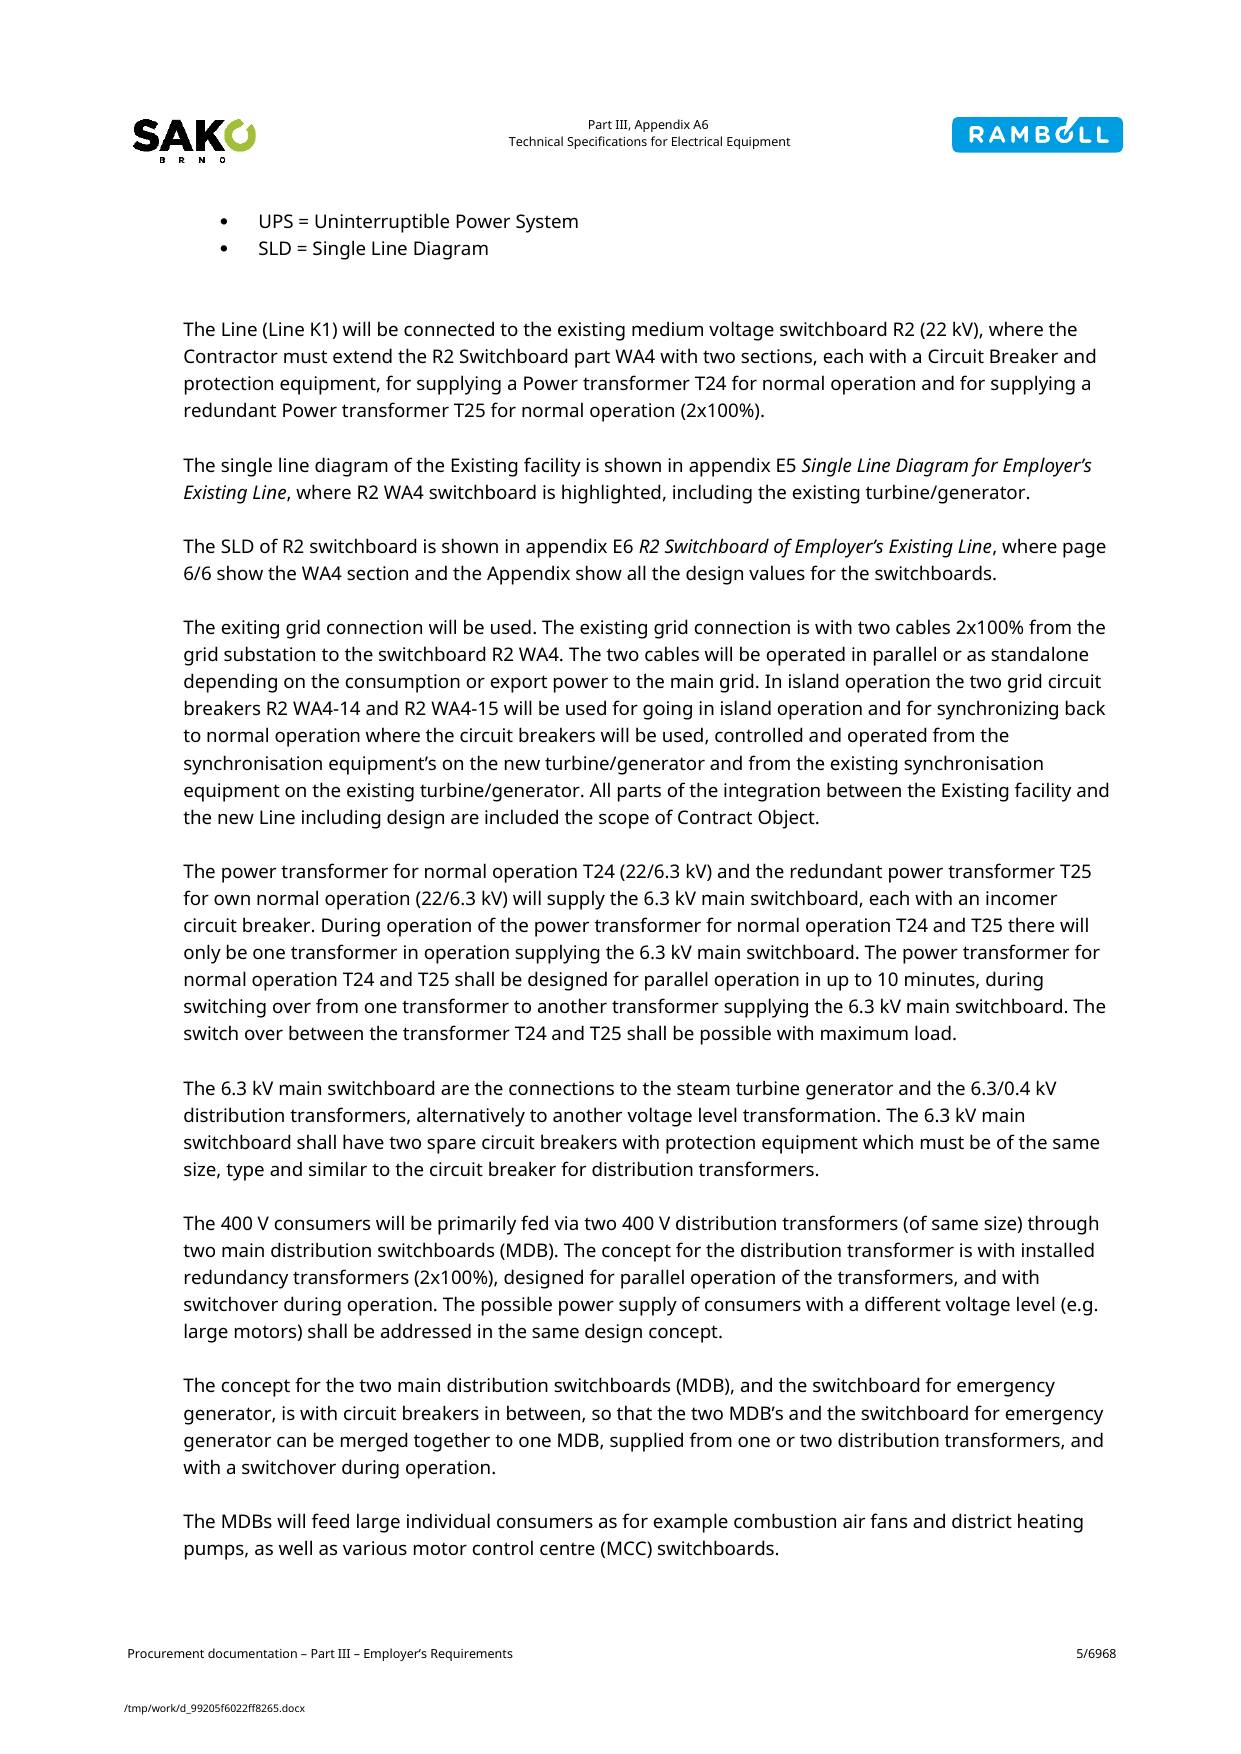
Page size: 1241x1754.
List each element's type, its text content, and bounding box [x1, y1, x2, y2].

text The Line (Line K1) will be connected to the existing medium voltage switchboard R2 (22 kV), where the Contractor must extend the R2 Switchboard part WA4 with two sections, each with a Circuit Breaker and protection equipment, for supplying a Power transformer T24 for normal operation and for supplying a redundant Power transformer T25 for normal operation (2x100%). [183, 315, 1116, 423]
picture [132, 119, 256, 163]
text The concept for the two main distribution switchboards (MDB), and the switchboard for emergency generator, is with circuit breakers in between, so that the two MDB’s and the switchboard for emergency generator can be merged together to one MDB, supplied from one or two distribution transformers, and with a switchover during operation. [183, 1371, 1116, 1479]
text The exiting grid connection will be used. The existing grid connection is with two cables 2x100% from the grid substation to the switchboard R2 WA4. The two cables will be operated in parallel or as standalone depending on the consumption or export power to the main grid. In island operation the two grid circuit breakers R2 WA4-14 and R2 WA4-15 will be used for going in island operation and for synchronizing back to normal operation where the circuit breakers will be used, controlled and operated from the synchronisation equipment’s on the new turbine/generator and from the existing synchronisation equipment on the existing turbine/generator. All parts of the integration between the Existing facility and the new Line including design are included the scope of Contract Object. [183, 613, 1116, 829]
text The SLD of R2 switchboard is shown in appendix E6 R2 Switchboard of Employer’s Existing Line, where page 6/6 show the WA4 section and the Appendix show all the design values for the switchboards. [183, 532, 1116, 586]
text The 6.3 kV main switchboard are the connections to the steam turbine generator and the 6.3/0.4 kV distribution transformers, alternatively to another voltage level transformation. The 6.3 kV main switchboard shall have two spare circuit breakers with protection equipment which must be of the same size, type and similar to the circuit breaker for distribution transformers. [183, 1073, 1116, 1182]
text The power transformer for normal operation T24 (22/6.3 kV) and the redundant power transformer T25 for own normal operation (22/6.3 kV) will supply the 6.3 kV main switchboard, each with an incomer circuit breaker. During operation of the power transformer for normal operation T24 and T25 there will only be one transformer in operation supplying the 6.3 kV main switchboard. The power transformer for normal operation T24 and T25 shall be designed for parallel operation in up to 10 minutes, during switching over from one transformer to another transformer supplying the 6.3 kV main switchboard. The switch over between the transformer T24 and T25 shall be possible with maximum load. [183, 857, 1116, 1046]
text The 400 V consumers will be primarily fed via two 400 V distribution transformers (of same size) through two main distribution switchboards (MDB). The concept for the distribution transformer is with installed redundancy transformers (2x100%), designed for parallel operation of the transformers, and with switchover during operation. The possible power supply of consumers with a different voltage level (e.g. large motors) shall be addressed in the same design concept. [183, 1209, 1116, 1344]
list UPS = Uninterruptible Power System [221, 207, 1116, 234]
text The single line diagram of the Existing facility is shown in appendix E5 Single Line Diagram for Employer’s Existing Line, where R2 WA4 switchboard is highlighted, including the existing turbine/generator. [183, 450, 1116, 504]
list SLD = Single Line Diagram [221, 234, 1116, 261]
text The MDBs will feed large individual consumers as for example combustion air fans and district heating pumps, as well as various motor control centre (MCC) switchboards. [183, 1507, 1116, 1561]
